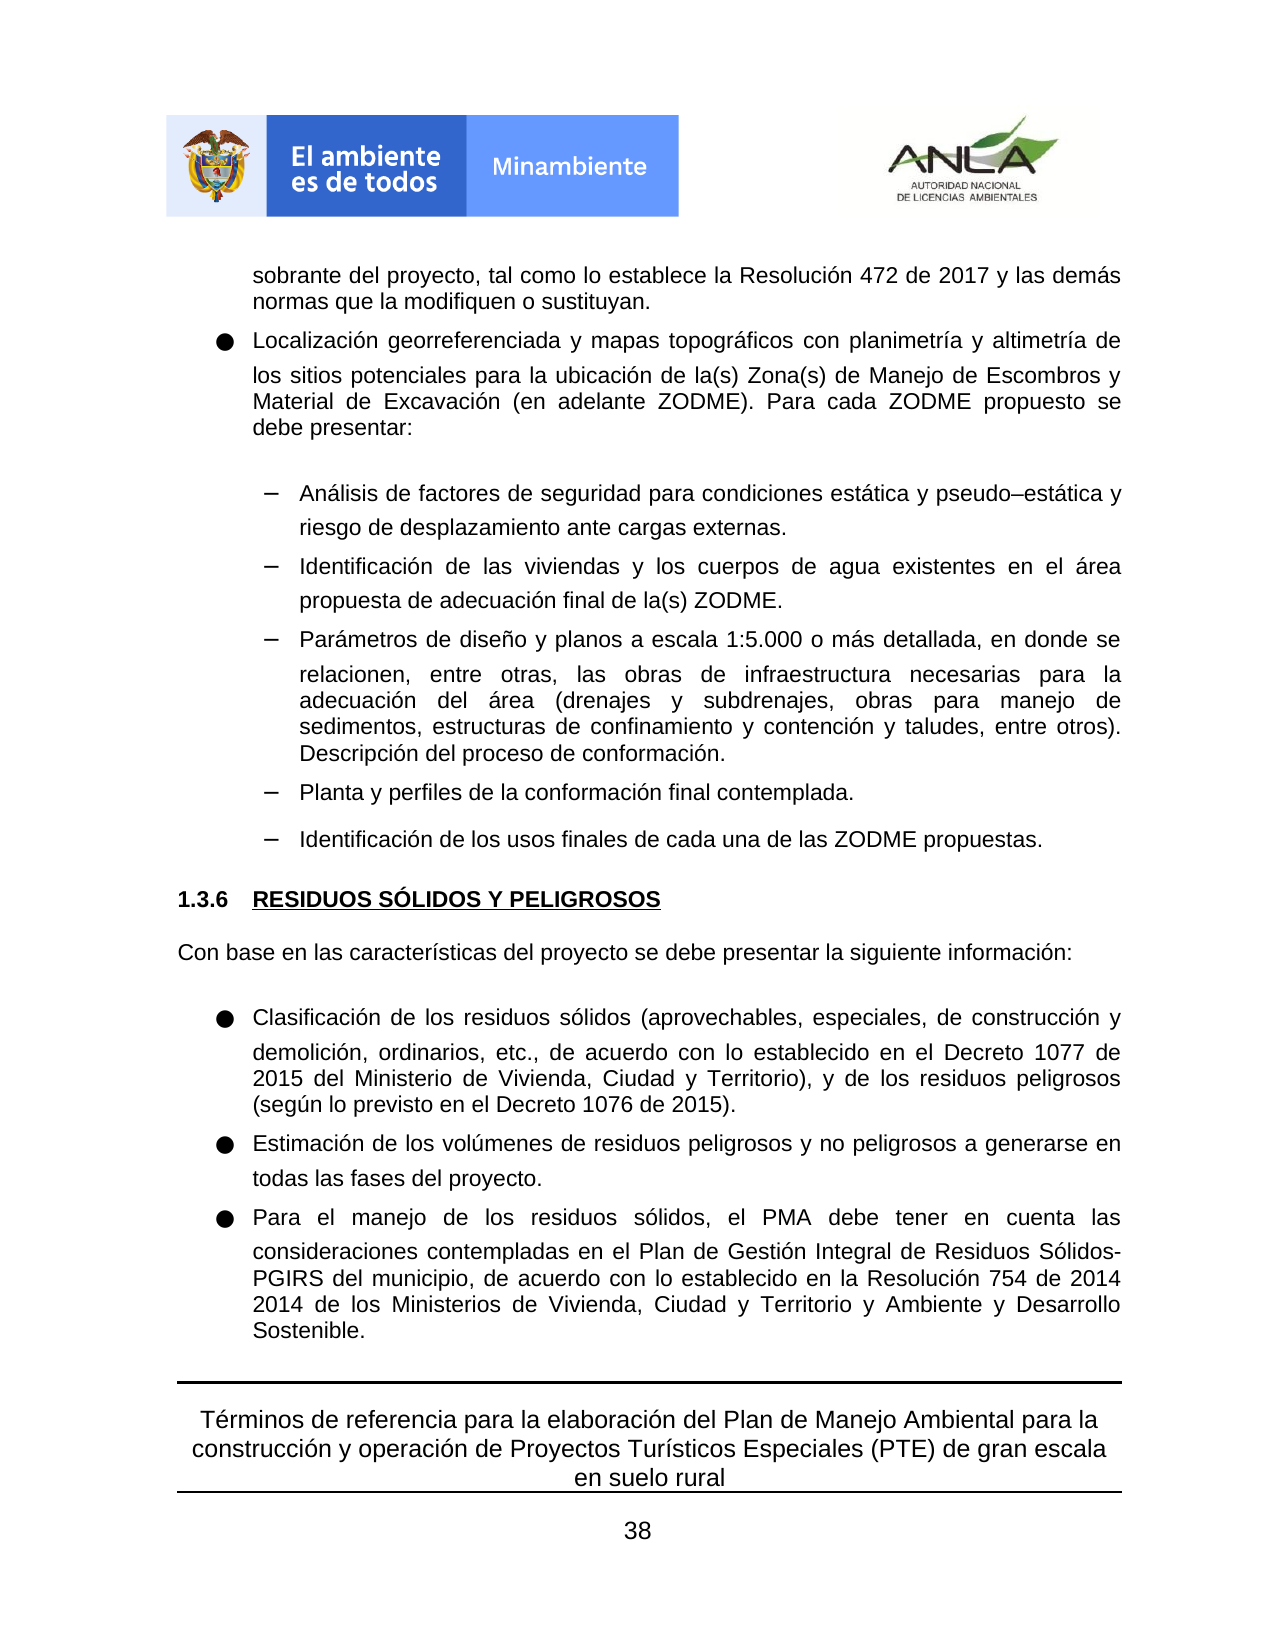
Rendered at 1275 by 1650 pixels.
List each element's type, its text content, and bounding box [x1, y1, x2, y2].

list Clasificación de los residuos sólidos (aprovechables, especiales, de construcción y demolición, ordinarios, etc., de acuerdo con lo establecido en el Decreto 1077 de 2015 del Ministerio de Vivienda, Ciudad y Territorio), y de los residuos peligrosos (según lo previsto en el Decreto 1076 de 2015). [215, 992, 1122, 1118]
list Parámetros de diseño y planos a escala 1:5.000 o más detallada, en donde se relacionen, entre otras, las obras de infraestructura necesarias para la adecuación del área (drenajes y subdrenajes, obras para manejo de sedimentos, estructuras de confinamiento y contención y taludes, entre otros). Descripción del proceso de conformación. [262, 614, 1122, 766]
list Localización georreferenciada y mapas topográficos con planimetría y altimetría de los sitios potenciales para la ubicación de la(s) Zona(s) de Manejo de Escombros y Material de Excavación (en adelante ZODME). Para cada ZODME propuesto se debe presentar: [215, 314, 1122, 441]
list Planta y perfiles de la conformación final contemplada. [262, 766, 1122, 813]
picture [166, 115, 679, 217]
text Con base en las características del proyecto se debe presentar la siguiente información: [177, 939, 1122, 965]
list Análisis de factores de seguridad para condiciones estática y pseudo–estática y riesgo de desplazamiento ante cargas externas. [262, 467, 1122, 540]
list Identificación de los usos finales de cada una de las ZODME propuestas. [262, 813, 1122, 860]
subtitle RESIDUOS SÓLIDOS Y PELIGROSOS [177, 886, 1122, 913]
list Estimación de los volúmenes de residuos peligrosos y no peligrosos a generarse en todas las fases del proyecto. [215, 1118, 1122, 1191]
picture [838, 105, 1100, 217]
list Para el manejo de los residuos sólidos, el PMA debe tener en cuenta las consideraciones contempladas en el Plan de Gestión Integral de Residuos Sólidos-PGIRS del municipio, de acuerdo con lo establecido en la Resolución 754 de 2014 2014 de los Ministerios de Vivienda, Ciudad y Territorio y Ambiente y Desarrollo Sostenible. [215, 1191, 1122, 1343]
list Identificación de las viviendas y los cuerpos de agua existentes en el área propuesta de adecuación final de la(s) ZODME. [262, 540, 1122, 614]
